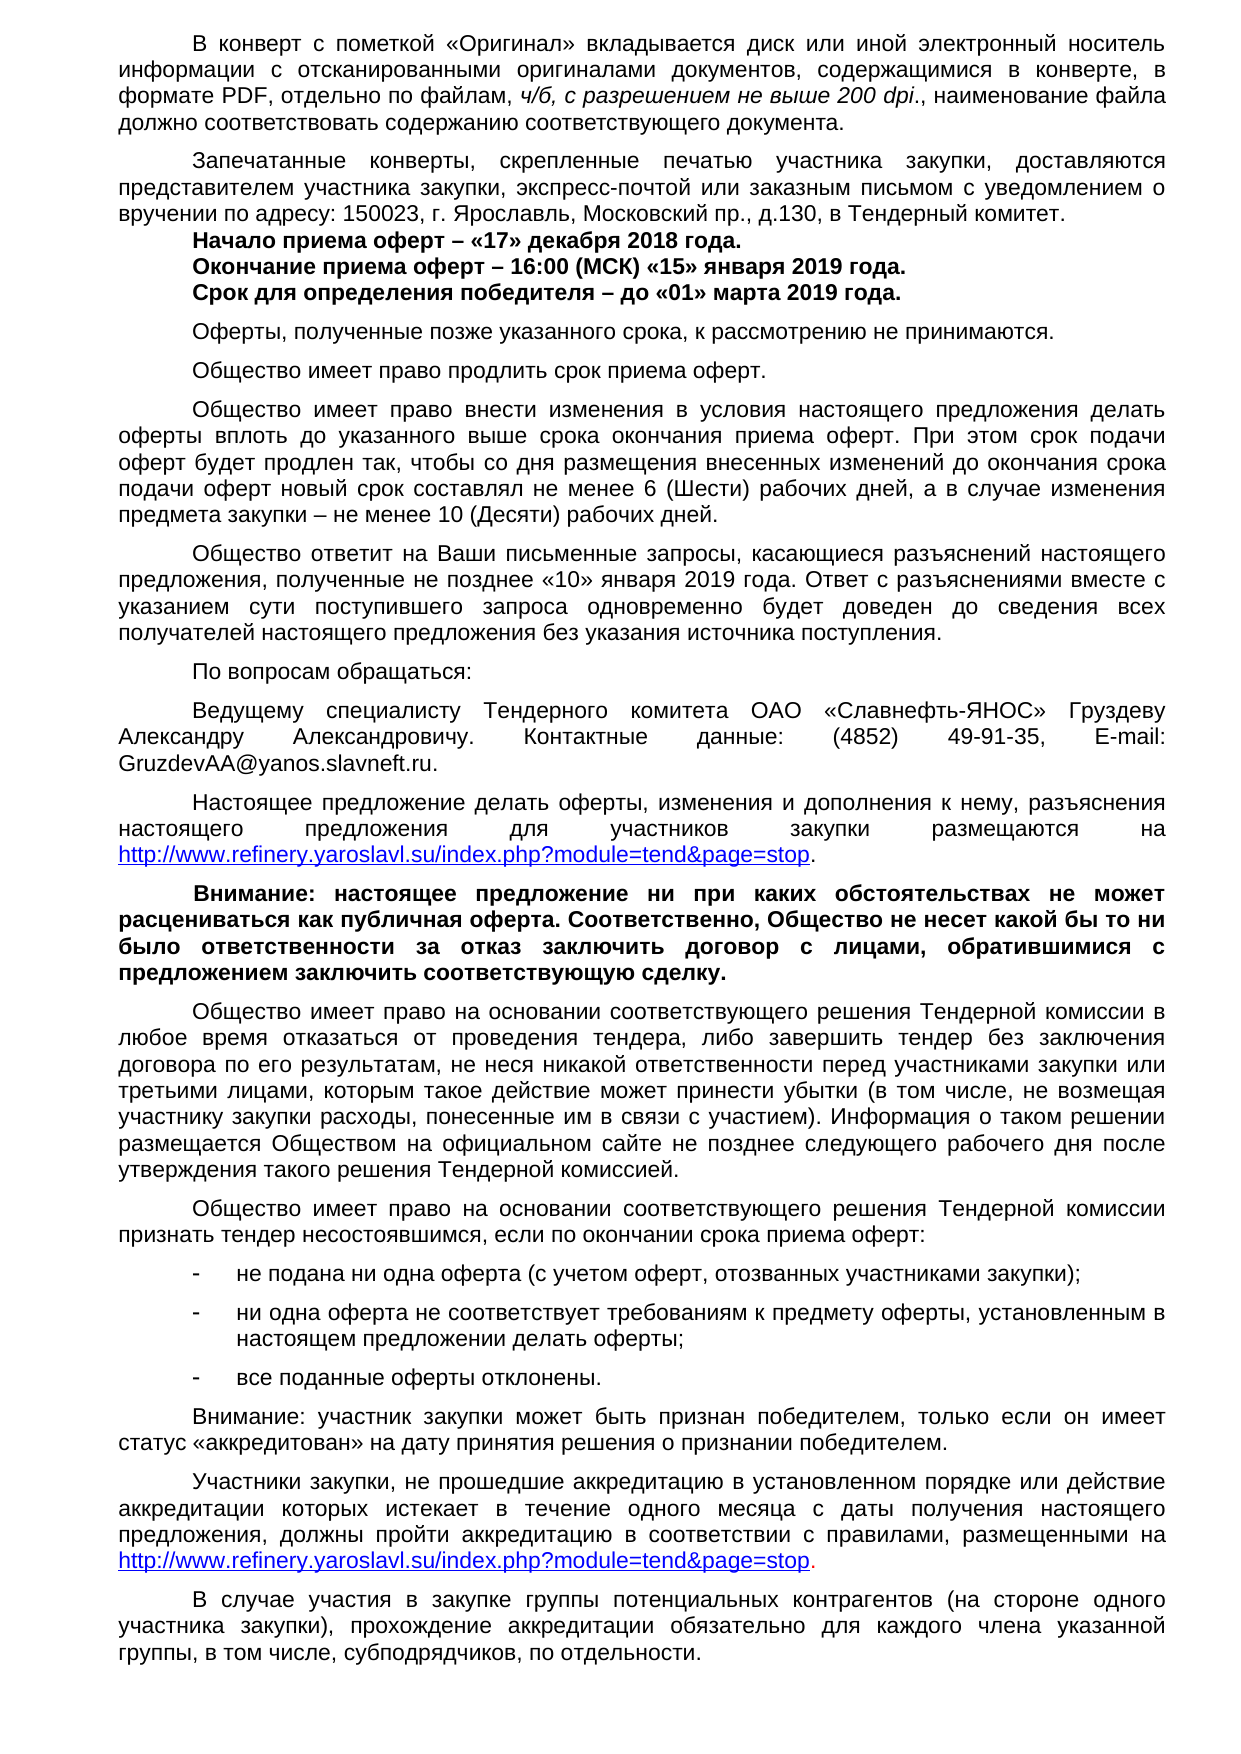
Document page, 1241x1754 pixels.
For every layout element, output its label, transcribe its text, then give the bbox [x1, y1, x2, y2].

text В случае участия в закупке группы потенциальных контрагентов (на стороне одного участника закупки), прохождение аккредитации обязательно для каждого члена указанной группы, в том числе, субподрядчиков, по отдельности. [118, 1586, 1166, 1665]
text Общество имеет право продлить срок приема оферт. [118, 357, 1166, 383]
text Общество имеет право внести изменения в условия настоящего предложения делать оферты вплоть до указанного выше срока окончания приема оферт. При этом срок подачи оферт будет продлен так, чтобы со дня размещения внесенных изменений до окончания срока подачи оферт новый срок составлял не менее 6 (Шести) рабочих дней, а в случае изменения предмета закупки – не менее 10 (Десяти) рабочих дней. [118, 396, 1166, 528]
text По вопросам обращаться: [118, 658, 1166, 684]
text Окончание приема оферт – 16:00 (МСК) «15» января 2019 года. [192, 253, 1166, 279]
text Участники закупки, не прошедшие аккредитацию в установленном порядке или действие аккредитации которых истекает в течение одного месяца с даты получения настоящего предложения, должны пройти аккредитацию в соответствии с правилами, размещенными на http://www.refinery.yaroslavl.su/index.php?module=tend&page=stop. [118, 1468, 1166, 1574]
text Ведущему специалисту Тендерного комитета ОАО «Славнефть-ЯНОС» Груздеву Александру Александровичу. Контактные данные: (4852) 49-91-35, Е-mail: GruzdevAA@yanos.slavneft.ru. [118, 697, 1166, 776]
text Общество имеет право на основании соответствующего решения Тендерной комиссии признать тендер несостоявшимся, если по окончании срока приема оферт: [118, 1195, 1166, 1248]
text Запечатанные конверты, скрепленные печатью участника закупки, доставляются представителем участника закупки, экспресс-почтой или заказным письмом с уведомлением о вручении по адресу: 150023, г. Ярославль, Московский пр., д.130, в Тендерный комитет. [118, 147, 1166, 227]
text В конверт с пометкой «Оригинал» вкладывается диск или иной электронный носитель информации с отсканированными оригиналами документов, содержащимися в конверте, в формате PDF, отдельно по файлам, ч/б, с разрешением не выше 200 dpi., наименование файла должно соответствовать содержанию соответствующего документа. [118, 29, 1166, 135]
list не подана ни одна оферта (с учетом оферт, отозванных участниками закупки); [192, 1260, 1166, 1286]
text Настоящее предложение делать оферты, изменения и дополнения к нему, разъяснения настоящего предложения для участников закупки размещаются на http://www.refinery.yaroslavl.su/index.php?module=tend&page=stop. [118, 788, 1166, 867]
text Общество имеет право на основании соответствующего решения Тендерной комиссии в любое время отказаться от проведения тендера, либо завершить тендер без заключения договора по его результатам, не неся никакой ответственности перед участниками закупки или третьими лицами, которым такое действие может принести убытки (в том числе, не возмещая участнику закупки расходы, понесенные им в связи с участием). Информация о таком решении размещается Обществом на официальном сайте не позднее следующего рабочего дня после утверждения такого решения Тендерной комиссией. [118, 998, 1166, 1182]
text Внимание: настоящее предложение ни при каких обстоятельствах не может расцениваться как публичная оферта. Соответственно, Общество не несет какой бы то ни было ответственности за отказ заключить договор с лицами, обратившимися с предложением заключить соответствующую сделку. [118, 880, 1166, 985]
text Внимание: участник закупки может быть признан победителем, только если он имеет статус «аккредитован» на дату принятия решения о признании победителем. [118, 1403, 1166, 1456]
text Срок для определения победителя – до «01» марта 2019 года. [192, 279, 1166, 306]
text Оферты, полученные позже указанного срока, к рассмотрению не принимаются. [118, 318, 1166, 344]
text Общество ответит на Ваши письменные запросы, касающиеся разъяснений настоящего предложения, полученные не позднее «10» января 2019 года. Ответ с разъяснениями вместе с указанием сути поступившего запроса одновременно будет доведен до сведения всех получателей настоящего предложения без указания источника поступления. [118, 540, 1166, 646]
text Начало приема оферт – «17» декабря 2018 года. [192, 227, 1166, 253]
list ни одна оферта не соответствует требованиям к предмету оферты, установленным в настоящем предложении делать оферты; [192, 1299, 1166, 1352]
list все поданные оферты отклонены. [192, 1364, 1166, 1391]
